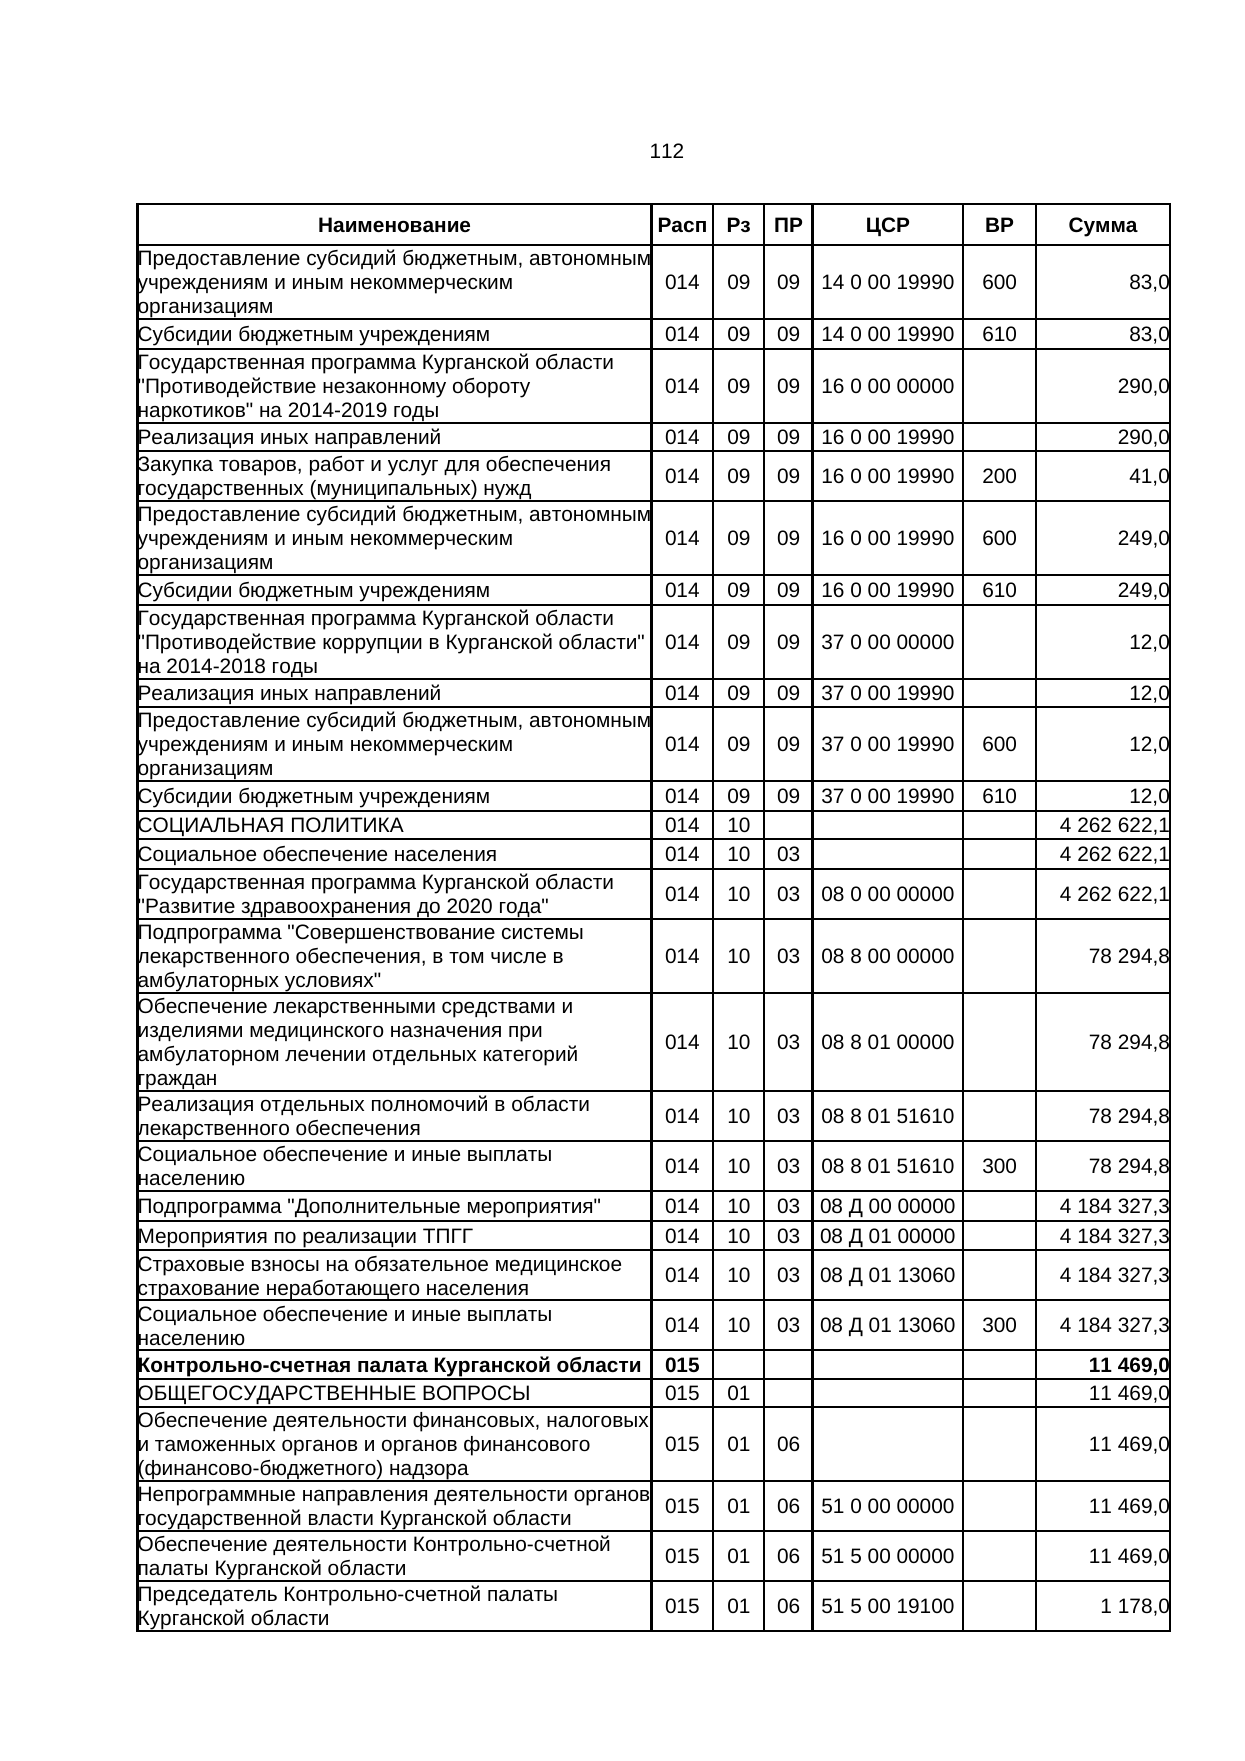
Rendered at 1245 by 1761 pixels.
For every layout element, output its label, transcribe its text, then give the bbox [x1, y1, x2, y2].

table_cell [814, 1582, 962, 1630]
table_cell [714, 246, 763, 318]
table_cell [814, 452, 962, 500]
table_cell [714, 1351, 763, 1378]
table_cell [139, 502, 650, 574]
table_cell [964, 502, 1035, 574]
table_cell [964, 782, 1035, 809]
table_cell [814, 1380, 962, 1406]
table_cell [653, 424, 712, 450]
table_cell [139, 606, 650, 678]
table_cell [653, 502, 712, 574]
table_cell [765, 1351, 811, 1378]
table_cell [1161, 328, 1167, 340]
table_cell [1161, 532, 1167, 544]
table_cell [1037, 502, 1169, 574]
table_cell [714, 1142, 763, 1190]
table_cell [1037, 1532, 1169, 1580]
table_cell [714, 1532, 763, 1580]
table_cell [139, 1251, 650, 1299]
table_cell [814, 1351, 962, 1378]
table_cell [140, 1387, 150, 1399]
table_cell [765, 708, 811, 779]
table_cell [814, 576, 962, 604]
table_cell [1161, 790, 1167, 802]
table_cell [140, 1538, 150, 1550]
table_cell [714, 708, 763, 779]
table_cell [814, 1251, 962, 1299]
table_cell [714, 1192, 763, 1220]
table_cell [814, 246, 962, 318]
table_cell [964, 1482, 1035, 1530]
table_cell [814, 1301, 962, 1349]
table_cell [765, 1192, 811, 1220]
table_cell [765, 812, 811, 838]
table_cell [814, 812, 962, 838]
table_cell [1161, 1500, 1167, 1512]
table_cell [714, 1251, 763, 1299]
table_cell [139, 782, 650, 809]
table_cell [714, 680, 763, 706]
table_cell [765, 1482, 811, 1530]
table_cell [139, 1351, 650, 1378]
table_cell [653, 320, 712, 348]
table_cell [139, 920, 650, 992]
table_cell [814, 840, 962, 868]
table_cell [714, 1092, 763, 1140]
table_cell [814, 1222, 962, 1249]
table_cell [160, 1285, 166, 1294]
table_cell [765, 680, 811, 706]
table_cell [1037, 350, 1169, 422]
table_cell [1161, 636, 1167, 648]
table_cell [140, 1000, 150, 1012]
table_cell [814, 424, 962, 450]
table_header ПР [765, 205, 811, 244]
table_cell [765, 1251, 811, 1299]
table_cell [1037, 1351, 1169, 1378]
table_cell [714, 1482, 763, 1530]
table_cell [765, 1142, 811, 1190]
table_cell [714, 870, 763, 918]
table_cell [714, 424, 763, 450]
table_header Сумма [1037, 205, 1169, 244]
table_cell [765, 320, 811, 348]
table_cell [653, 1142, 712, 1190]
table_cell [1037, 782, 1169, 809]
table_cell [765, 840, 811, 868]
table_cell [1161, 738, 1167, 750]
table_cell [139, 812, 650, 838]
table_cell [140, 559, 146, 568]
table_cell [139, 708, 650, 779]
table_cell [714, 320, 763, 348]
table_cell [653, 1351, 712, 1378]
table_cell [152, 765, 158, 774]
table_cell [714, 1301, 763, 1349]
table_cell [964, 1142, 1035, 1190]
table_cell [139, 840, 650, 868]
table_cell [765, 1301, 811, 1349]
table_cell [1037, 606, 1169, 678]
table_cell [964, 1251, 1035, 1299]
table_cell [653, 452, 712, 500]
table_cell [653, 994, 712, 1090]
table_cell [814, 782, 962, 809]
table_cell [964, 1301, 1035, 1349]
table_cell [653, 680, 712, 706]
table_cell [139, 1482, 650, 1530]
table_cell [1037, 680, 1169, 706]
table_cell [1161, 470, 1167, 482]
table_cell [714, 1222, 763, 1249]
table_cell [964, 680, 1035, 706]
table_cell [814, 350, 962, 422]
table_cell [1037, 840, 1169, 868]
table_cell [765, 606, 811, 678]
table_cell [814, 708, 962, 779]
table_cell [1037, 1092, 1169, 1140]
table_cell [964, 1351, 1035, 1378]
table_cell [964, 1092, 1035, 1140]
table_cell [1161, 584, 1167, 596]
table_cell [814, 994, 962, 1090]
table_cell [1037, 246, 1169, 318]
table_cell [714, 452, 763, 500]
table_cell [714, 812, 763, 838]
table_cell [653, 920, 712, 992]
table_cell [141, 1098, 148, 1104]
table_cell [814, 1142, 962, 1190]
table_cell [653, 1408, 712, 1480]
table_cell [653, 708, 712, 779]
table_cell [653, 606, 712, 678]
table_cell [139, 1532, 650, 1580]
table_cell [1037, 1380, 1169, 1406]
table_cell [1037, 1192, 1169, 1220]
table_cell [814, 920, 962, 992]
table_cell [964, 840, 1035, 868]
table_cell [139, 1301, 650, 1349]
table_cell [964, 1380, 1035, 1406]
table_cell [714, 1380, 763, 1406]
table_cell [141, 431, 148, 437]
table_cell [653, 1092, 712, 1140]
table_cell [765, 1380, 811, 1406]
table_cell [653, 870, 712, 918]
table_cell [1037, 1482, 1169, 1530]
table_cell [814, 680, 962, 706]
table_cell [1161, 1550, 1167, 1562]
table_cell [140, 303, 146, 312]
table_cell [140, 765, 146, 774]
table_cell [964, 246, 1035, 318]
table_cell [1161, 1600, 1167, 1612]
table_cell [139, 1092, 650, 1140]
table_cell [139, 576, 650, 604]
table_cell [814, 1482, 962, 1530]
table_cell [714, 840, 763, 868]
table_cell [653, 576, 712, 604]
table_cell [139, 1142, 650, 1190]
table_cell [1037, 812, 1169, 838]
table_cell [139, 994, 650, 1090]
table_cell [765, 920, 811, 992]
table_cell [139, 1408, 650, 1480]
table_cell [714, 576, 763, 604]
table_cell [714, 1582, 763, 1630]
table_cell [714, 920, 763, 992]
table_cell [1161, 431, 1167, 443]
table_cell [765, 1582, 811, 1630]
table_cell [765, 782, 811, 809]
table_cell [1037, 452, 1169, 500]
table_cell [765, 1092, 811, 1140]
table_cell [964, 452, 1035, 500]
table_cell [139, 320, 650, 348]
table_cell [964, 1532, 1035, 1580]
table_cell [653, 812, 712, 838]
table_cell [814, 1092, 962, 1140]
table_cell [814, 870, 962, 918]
table_header Рз [714, 205, 763, 244]
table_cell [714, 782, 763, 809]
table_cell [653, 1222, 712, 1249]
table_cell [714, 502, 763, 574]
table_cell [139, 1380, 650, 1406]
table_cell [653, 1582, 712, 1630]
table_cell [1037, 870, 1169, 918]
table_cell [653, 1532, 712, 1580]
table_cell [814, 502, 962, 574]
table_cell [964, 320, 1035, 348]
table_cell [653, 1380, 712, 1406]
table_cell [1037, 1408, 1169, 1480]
table_header Наименование [139, 205, 650, 244]
table_header Расп [653, 205, 712, 244]
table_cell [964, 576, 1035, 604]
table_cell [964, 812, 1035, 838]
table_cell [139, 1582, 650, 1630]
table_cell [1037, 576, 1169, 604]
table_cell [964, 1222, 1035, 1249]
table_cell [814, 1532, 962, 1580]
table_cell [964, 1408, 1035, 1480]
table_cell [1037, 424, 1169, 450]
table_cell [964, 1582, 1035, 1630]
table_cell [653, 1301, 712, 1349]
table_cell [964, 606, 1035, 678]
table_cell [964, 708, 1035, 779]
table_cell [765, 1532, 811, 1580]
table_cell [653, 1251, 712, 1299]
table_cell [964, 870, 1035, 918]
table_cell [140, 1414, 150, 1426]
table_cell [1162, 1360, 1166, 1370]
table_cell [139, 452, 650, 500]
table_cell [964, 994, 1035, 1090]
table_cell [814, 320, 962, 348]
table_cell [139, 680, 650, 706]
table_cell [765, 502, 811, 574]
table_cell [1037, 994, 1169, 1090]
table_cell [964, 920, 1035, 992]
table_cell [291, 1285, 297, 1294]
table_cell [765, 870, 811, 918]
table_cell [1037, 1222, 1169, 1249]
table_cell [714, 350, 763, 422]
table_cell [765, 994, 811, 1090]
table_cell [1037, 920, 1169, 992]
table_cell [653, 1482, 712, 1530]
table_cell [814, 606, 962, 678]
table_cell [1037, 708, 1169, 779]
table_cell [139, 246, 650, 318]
table_header ВР [964, 205, 1035, 244]
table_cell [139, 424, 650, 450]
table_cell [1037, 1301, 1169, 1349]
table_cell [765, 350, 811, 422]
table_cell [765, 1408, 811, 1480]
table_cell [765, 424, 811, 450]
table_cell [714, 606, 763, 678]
table_header ЦСР [814, 205, 962, 244]
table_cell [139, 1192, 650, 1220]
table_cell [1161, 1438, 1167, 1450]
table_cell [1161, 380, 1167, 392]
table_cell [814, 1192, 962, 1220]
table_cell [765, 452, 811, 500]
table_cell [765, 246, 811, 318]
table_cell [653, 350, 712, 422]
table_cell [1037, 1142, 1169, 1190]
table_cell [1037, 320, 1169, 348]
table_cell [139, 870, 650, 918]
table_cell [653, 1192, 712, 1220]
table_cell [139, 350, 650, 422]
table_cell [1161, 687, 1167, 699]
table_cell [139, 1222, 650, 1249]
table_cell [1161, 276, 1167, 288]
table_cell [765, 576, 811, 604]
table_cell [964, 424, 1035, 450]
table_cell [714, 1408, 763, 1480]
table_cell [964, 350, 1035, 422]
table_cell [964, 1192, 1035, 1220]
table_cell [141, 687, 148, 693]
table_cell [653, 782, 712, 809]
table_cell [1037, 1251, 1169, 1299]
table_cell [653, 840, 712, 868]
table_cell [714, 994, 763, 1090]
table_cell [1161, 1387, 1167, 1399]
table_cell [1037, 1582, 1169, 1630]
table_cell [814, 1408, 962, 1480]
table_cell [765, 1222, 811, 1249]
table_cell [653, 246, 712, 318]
